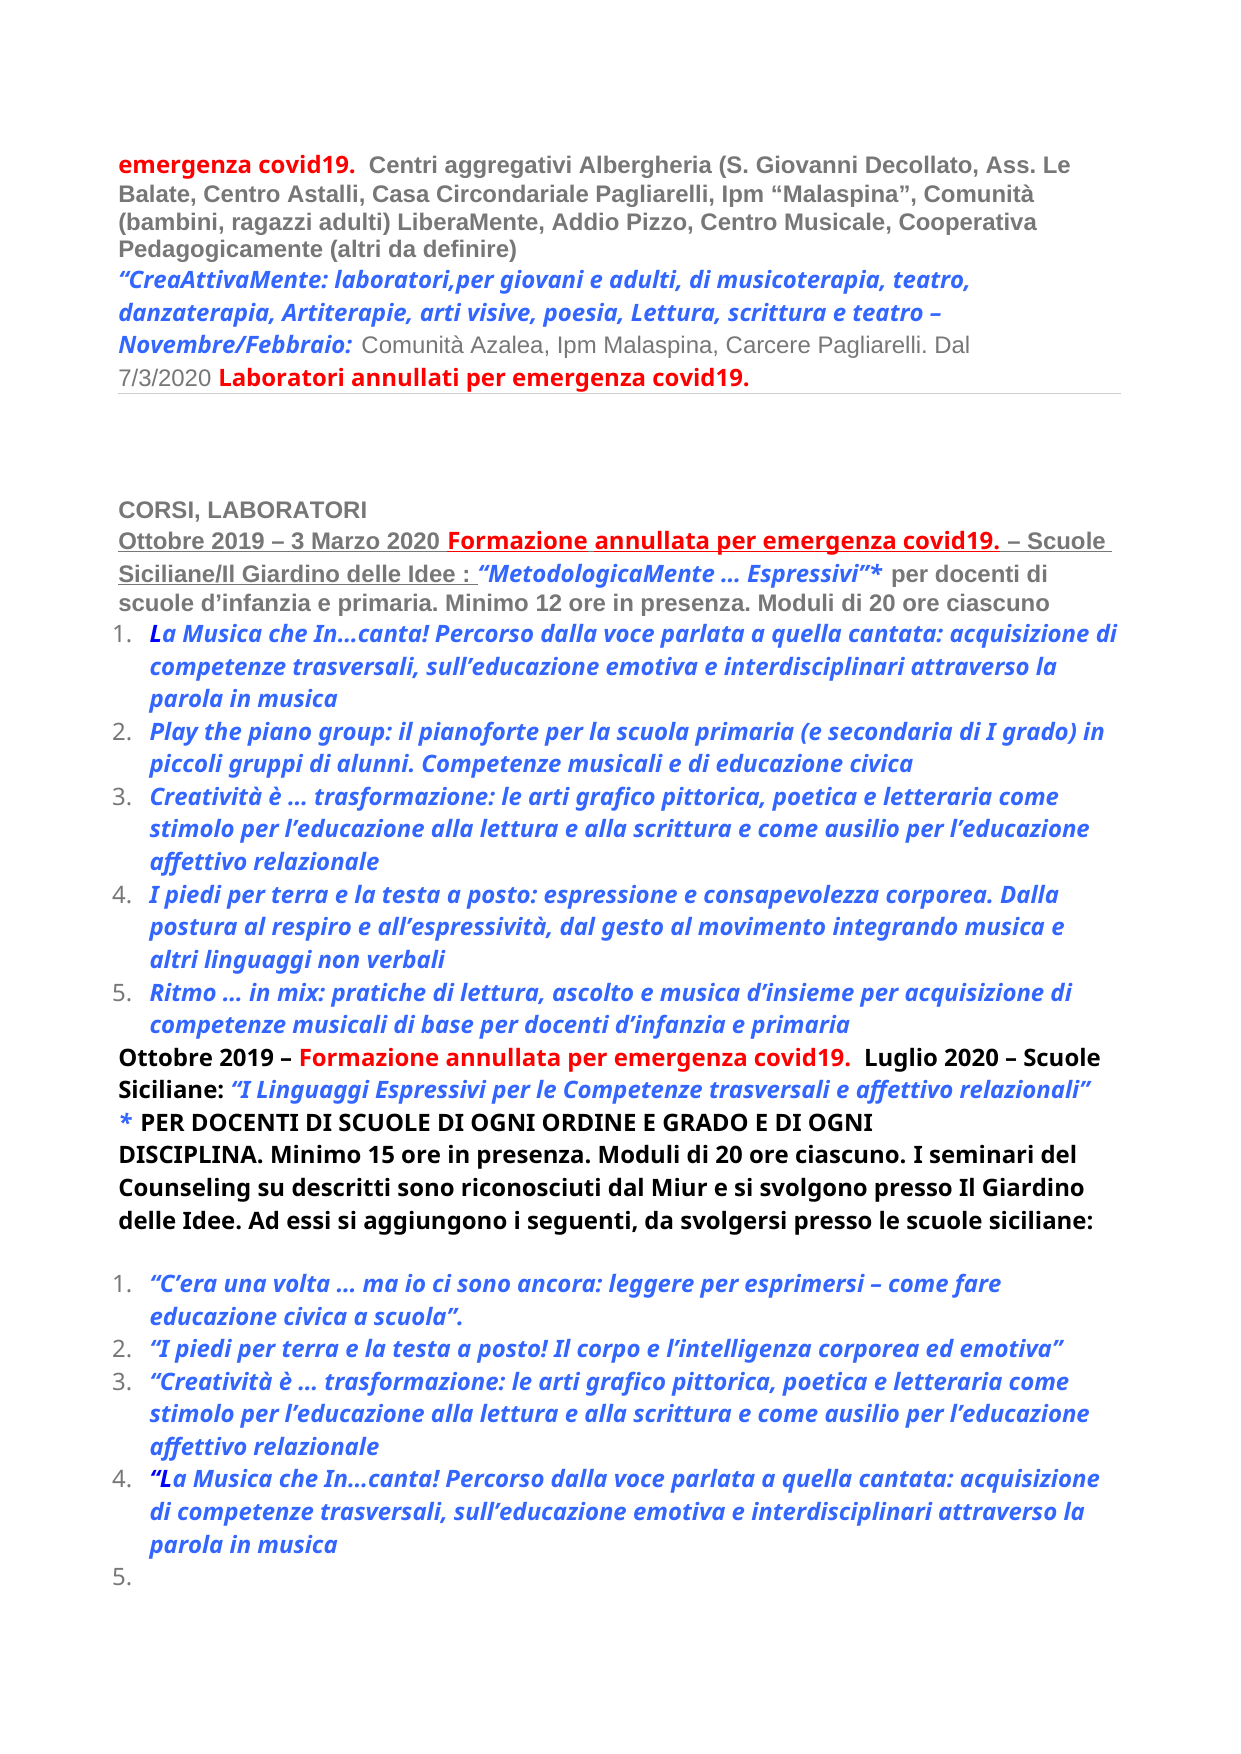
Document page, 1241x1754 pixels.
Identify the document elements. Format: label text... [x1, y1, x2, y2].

list “C’era una volta … ma io ci sono ancora: leggere per esprimersi – come fare educazione civica a scuola”. [112, 1267, 1122, 1332]
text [118, 148, 1122, 263]
list La Musica che In…canta! Percorso dalla voce parlata a quella cantata: acquisizione di competenze trasversali, sull’educazione emotiva e interdisciplinari attraverso la parola in musica [112, 617, 1122, 714]
text Ottobre 2019 – Formazione annullata per emergenza covid19. Luglio 2020 – Scuole Siciliane: “I Linguaggi Espressivi per le Competenze trasversali e affettivo relazionali” * PER DOCENTI DI SCUOLE DI OGNI ORDINE E GRADO E DI OGNI DISCIPLINA. Minimo 15 ore in presenza. Moduli di 20 ore ciascuno. I seminari del Counseling su descritti sono riconosciuti dal Miur e si svolgono presso Il Giardino delle Idee. Ad essi si aggiungono i seguenti, da svolgersi presso le scuole siciliane: [118, 1041, 1122, 1267]
list Play the piano group: il pianoforte per la scuola primaria (e secondaria di I grado) in piccoli gruppi di alunni. Competenze musicali e di educazione civica [112, 714, 1122, 780]
list I piedi per terra e la testa a posto: espressione e consapevolezza corporea. Dalla postura al respiro e all’espressività, dal gesto al movimento integrando musica e altri linguaggi non verbali [112, 877, 1122, 975]
list “La Musica che In…canta! Percorso dalla voce parlata a quella cantata: acquisizione di competenze trasversali, sull’educazione emotiva e interdisciplinari attraverso la parola in musica [112, 1462, 1122, 1560]
list “I piedi per terra e la testa a posto! Il corpo e l’intelligenza corporea ed emotiva” [112, 1332, 1122, 1364]
list Creatività è … trasformazione: le arti grafico pittorica, poetica e letteraria come stimolo per l’educazione alla lettura e alla scrittura e come ausilio per l’educazione affettivo relazionale [112, 780, 1122, 877]
text CORSI, LABORATORI Ottobre 2019 – 3 Marzo 2020 Formazione annullata per emergenza covid19. – Scuole Siciliane/Il Giardino delle Idee : “MetodologicaMente … Espressivi”* per docenti di scuole d’infanzia e primaria. Minimo 12 ore in presenza. Moduli di 20 ore ciascuno [118, 469, 1122, 617]
text “CreaAttivaMente: laboratori,per giovani e adulti, di musicoterapia, teatro, danzaterapia, Artiterapie, arti visive, poesia, Lettura, scrittura e teatro – Novembre/Febbraio: Comunità Azalea, Ipm Malaspina, Carcere Pagliarelli. Dal 7/3/2020 Laboratori annullati per emergenza covid19. [118, 263, 1122, 393]
list “Creatività è … trasformazione: le arti grafico pittorica, poetica e letteraria come stimolo per l’educazione alla lettura e alla scrittura e come ausilio per l’educazione affettivo relazionale [112, 1364, 1122, 1462]
list Ritmo … in mix: pratiche di lettura, ascolto e musica d’insieme per acquisizione di competenze musicali di base per docenti d’infanzia e primaria [112, 975, 1122, 1041]
